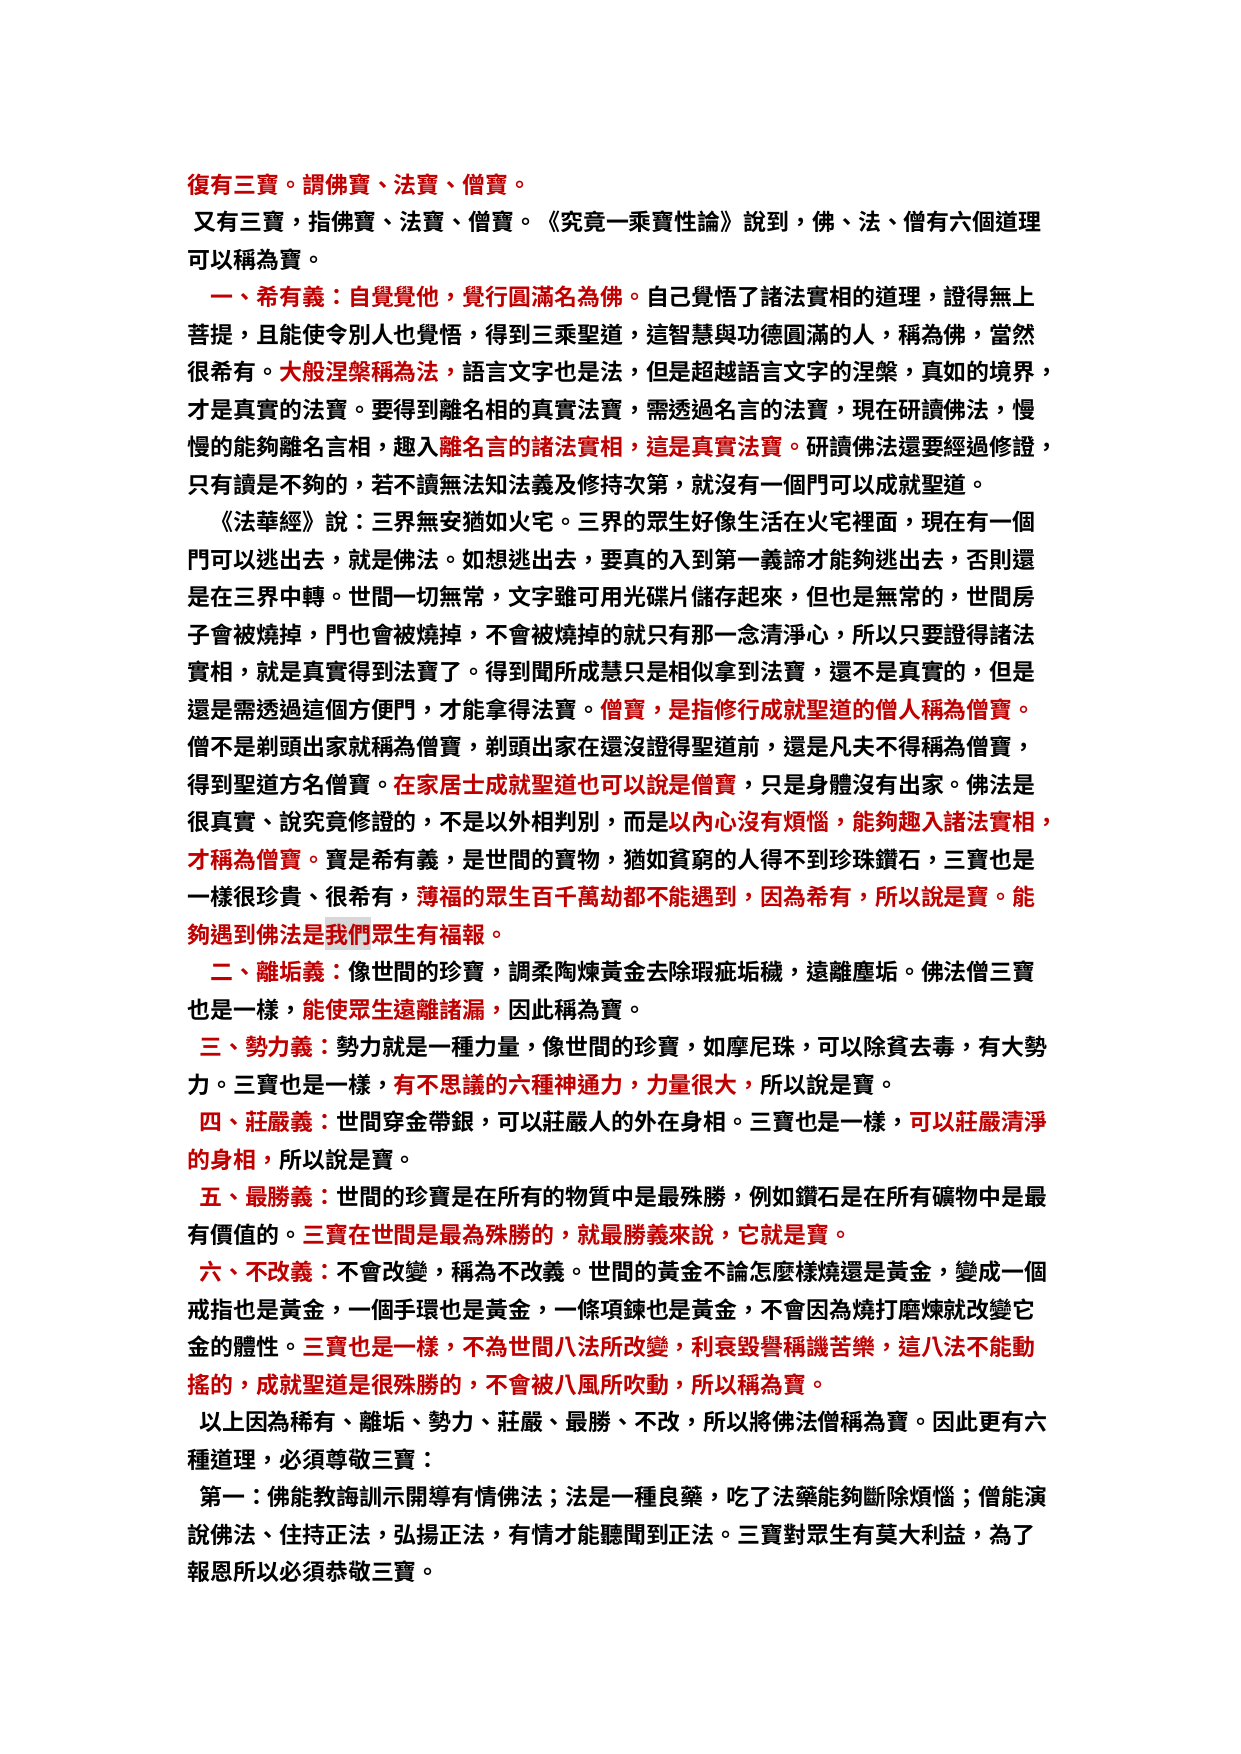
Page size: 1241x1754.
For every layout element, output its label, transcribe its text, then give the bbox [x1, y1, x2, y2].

text 復有三寶。謂佛寶、法寶、僧寶。 [187, 164, 1053, 202]
text 一、希有義：自覺覺他，覺行圓滿名為佛。自己覺悟了諸法實相的道理，證得無上菩提，且能使令別人也覺悟，得到三乘聖道，這智慧與功德圓滿的人，稱為佛，當然很希有。大般涅槃稱為法，語言文字也是法，但是超越語言文字的涅槃，真如的境界，才是真實的法寶。要得到離名相的真實法寶，需透過名言的法寶，現在研讀佛法，慢慢的能夠離名言相，趣入離名言的諸法實相，這是真實法寶。研讀佛法還要經過修證，只有讀是不夠的，若不讀無法知法義及修持次第，就沒有一個門可以成就聖道。 [187, 277, 1053, 502]
text 三、勢力義：勢力就是一種力量，像世間的珍寶，如摩尼珠，可以除貧去毒，有大勢力。三寶也是一樣，有不思議的六種神通力，力量很大，所以說是寶。 [187, 1027, 1053, 1102]
text 二、離垢義：像世間的珍寶，調柔陶煉黃金去除瑕疵垢穢，遠離塵垢。佛法僧三寶也是一樣，能使眾生遠離諸漏，因此稱為寶。 [187, 952, 1053, 1027]
text 六、不改義：不會改變，稱為不改義。世間的黃金不論怎麼樣燒還是黃金，變成一個戒指也是黃金，一個手環也是黃金，一條項鍊也是黃金，不會因為燒打磨煉就改變它金的體性。三寶也是一樣，不為世間八法所改變，利衰毀譽稱譏苦樂，這八法不能動搖的，成就聖道是很殊勝的，不會被八風所吹動，所以稱為寶。 [187, 1252, 1053, 1402]
text 以上因為稀有、離垢、勢力、莊嚴、最勝、不改，所以將佛法僧稱為寶。因此更有六種道理，必須尊敬三寶： [187, 1402, 1053, 1477]
text 《法華經》說：三界無安猶如火宅。三界的眾生好像生活在火宅裡面，現在有一個門可以逃出去，就是佛法。如想逃出去，要真的入到第一義諦才能夠逃出去，否則還是在三界中轉。世間一切無常，文字雖可用光碟片儲存起來，但也是無常的，世間房子會被燒掉，門也會被燒掉，不會被燒掉的就只有那一念清淨心，所以只要證得諸法實相，就是真實得到法寶了。得到聞所成慧只是相似拿到法寶，還不是真實的，但是還是需透過這個方便門，才能拿得法寶。僧寶，是指修行成就聖道的僧人稱為僧寶。僧不是剃頭出家就稱為僧寶，剃頭出家在還沒證得聖道前，還是凡夫不得稱為僧寶，得到聖道方名僧寶。在家居士成就聖道也可以說是僧寶，只是身體沒有出家。佛法是很真實、說究竟修證的，不是以外相判別，而是以內心沒有煩惱，能夠趣入諸法實相，才稱為僧寶。寶是希有義，是世間的寶物，猶如貧窮的人得不到珍珠鑽石，三寶也是一樣很珍貴、很希有，薄福的眾生百千萬劫都不能遇到，因為希有，所以說是寶。能夠遇到佛法是我們眾生有福報。 [187, 502, 1053, 952]
text 四、莊嚴義：世間穿金帶銀，可以莊嚴人的外在身相。三寶也是一樣，可以莊嚴清淨的身相，所以說是寶。 [187, 1102, 1053, 1177]
text 第一：佛能教誨訓示開導有情佛法；法是一種良藥，吃了法藥能夠斷除煩惱；僧能演說佛法、住持正法，弘揚正法，有情才能聽聞到正法。三寶對眾生有莫大利益，為了報恩所以必須恭敬三寶。 [187, 1477, 1053, 1589]
text 五、最勝義：世間的珍寶是在所有的物質中是最殊勝，例如鑽石是在所有礦物中是最有價值的。三寶在世間是最為殊勝的，就最勝義來說，它就是寶。 [187, 1177, 1053, 1252]
text 又有三寶，指佛寶、法寶、僧寶。《究竟一乘寶性論》說到，佛、法、僧有六個道理可以稱為寶。 [187, 202, 1053, 277]
